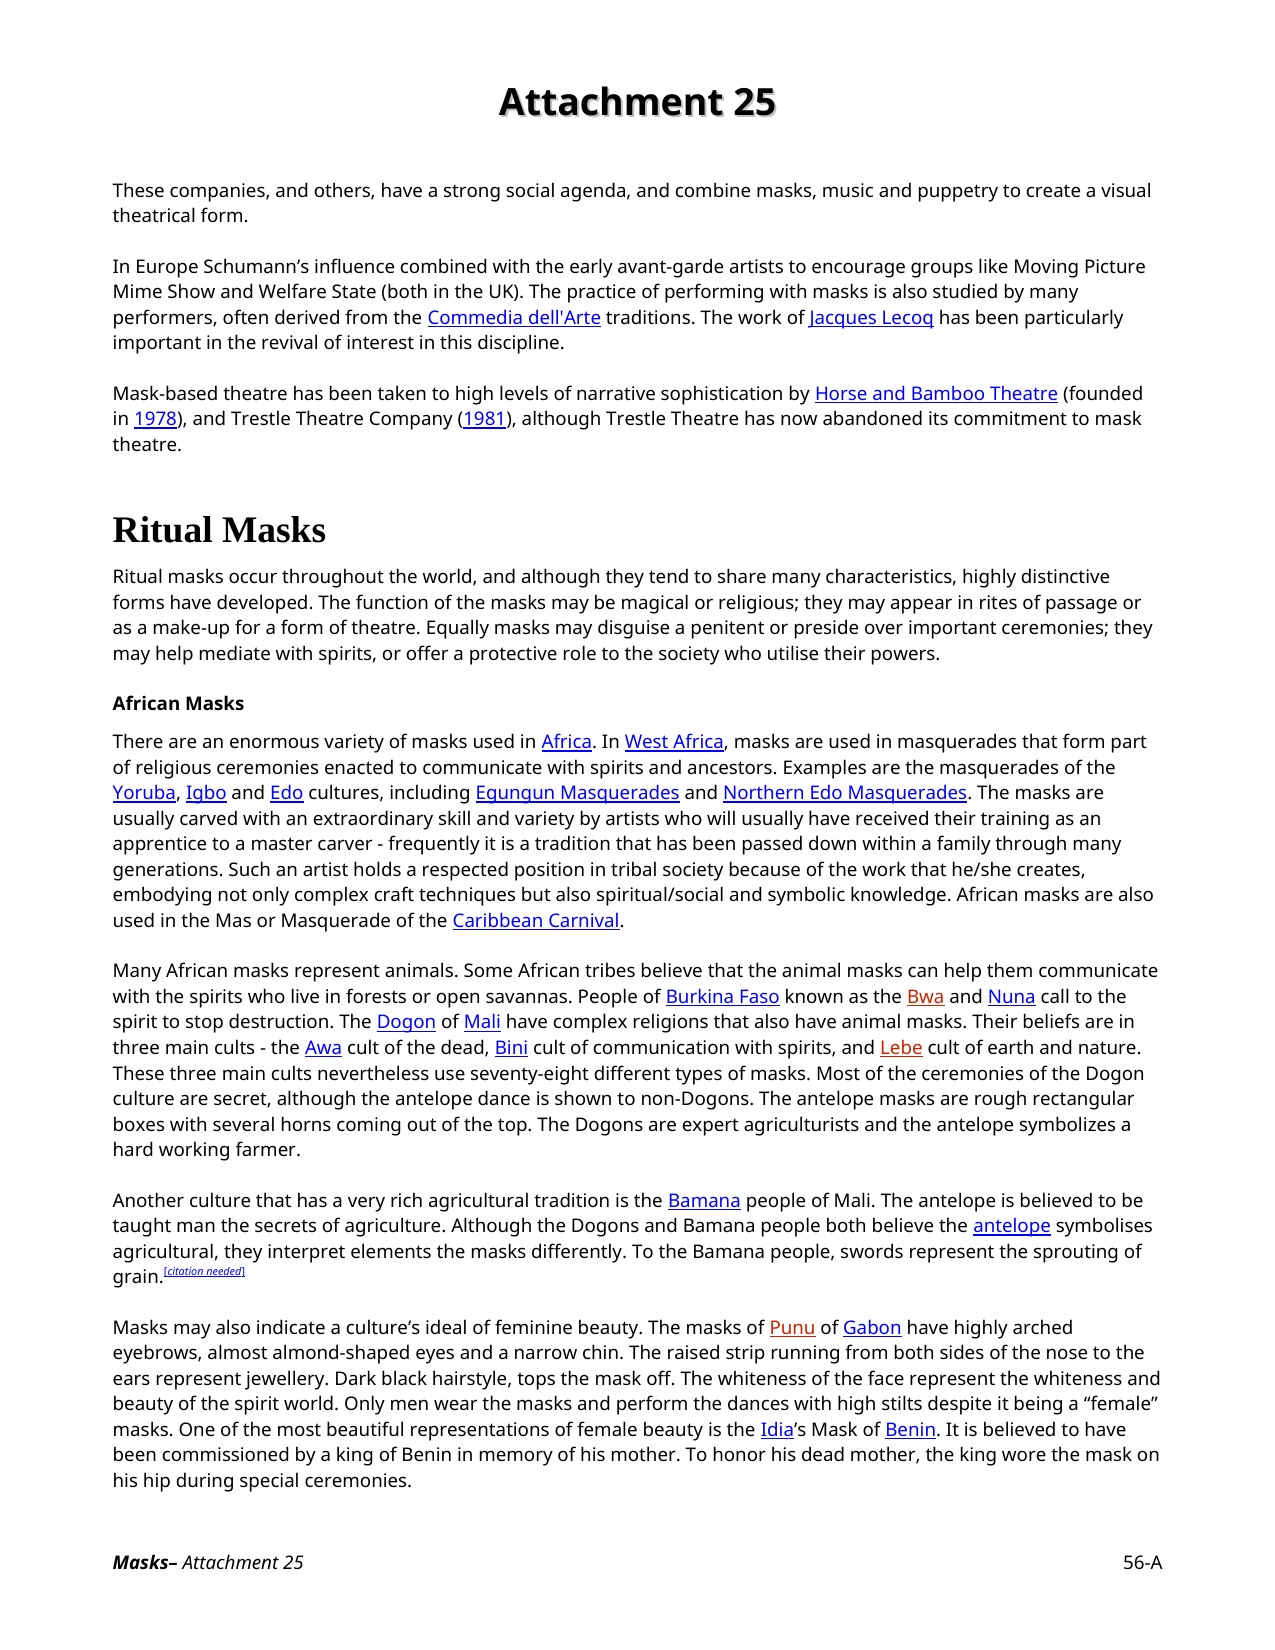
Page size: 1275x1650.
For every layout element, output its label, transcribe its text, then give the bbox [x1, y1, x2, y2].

text Mask-based theatre has been taken to high levels of narrative sophistication by Horse and Bamboo Theatre (founded in 1978), and Trestle Theatre Company (1981), although Trestle Theatre has now abandoned its commitment to mask theatre. [112, 380, 1162, 457]
text Many African masks represent animals. Some African tribes believe that the animal masks can help them communicate with the spirits who live in forests or open savannas. People of Burkina Faso known as the Bwa and Nuna call to the spirit to stop destruction. The Dogon of Mali have complex religions that also have animal masks. Their beliefs are in three main cults - the Awa cult of the dead, Bini cult of communication with spirits, and Lebe cult of earth and nature. These three main cults nevertheless use seventy-eight different types of masks. Most of the ceremonies of the Dogon culture are secret, although the antelope dance is shown to non-Dogons. The antelope masks are rough rectangular boxes with several horns coming out of the top. The Dogons are expert agriculturists and the antelope symbolizes a hard working farmer. [112, 958, 1162, 1162]
text Masks may also indicate a culture’s ideal of feminine beauty. The masks of Punu of Gabon have highly arched eyebrows, almost almond-shaped eyes and a narrow chin. The raised strip running from both sides of the nose to the ears represent jewellery. Dark black hairstyle, tops the mask off. The whiteness of the face represent the whiteness and beauty of the spirit world. Only men wear the masks and perform the dances with high stilts despite it being a “female” masks. One of the most beautiful representations of female beauty is the Idia’s Mask of Benin. It is believed to have been commissioned by a king of Benin in memory of his mother. To honor his dead mother, the king wore the mask on his hip during special ceremonies. [112, 1314, 1162, 1493]
text Ritual masks occur throughout the world, and although they tend to share many characteristics, highly distinctive forms have developed. The function of the masks may be magical or religious; they may appear in rites of passage or as a make-up for a form of theatre. Equally masks may disguise a penitent or preside over important ceremonies; they may help mediate with spirits, or offer a protective role to the society who utilise their powers. [112, 563, 1162, 666]
text There are an enormous variety of masks used in Africa. In West Africa, masks are used in masquerades that form part of religious ceremonies enacted to communicate with spirits and ancestors. Examples are the masquerades of the Yoruba, Igbo and Edo cultures, including Egungun Masquerades and Northern Edo Masquerades. The masks are usually carved with an extraordinary skill and variety by artists who will usually have received their training as an apprentice to a master carver - frequently it is a tradition that has been passed down within a family through many generations. Such an artist holds a respected position in tribal society because of the work that he/she creates, embodying not only complex craft techniques but also spiritual/social and symbolic knowledge. African masks are also used in the Mas or Masquerade of the Caribbean Carnival. [112, 728, 1162, 933]
text African Masks [112, 691, 1162, 716]
text Ritual Masks [112, 508, 1162, 551]
text In Europe Schumann’s influence combined with the early avant-garde artists to encourage groups like Moving Picture Mime Show and Welfare State (both in the UK). The practice of performing with masks is also studied by many performers, often derived from the Commedia dell'Arte traditions. The work of Jacques Lecoq has been particularly important in the revival of interest in this discipline. [112, 253, 1162, 355]
text Another culture that has a very rich agricultural tradition is the Bamana people of Mali. The antelope is believed to be taught man the secrets of agriculture. Although the Dogons and Bamana people both believe the antelope symbolises agricultural, they interpret elements the masks differently. To the Bamana people, swords represent the sprouting of grain.[citation needed] [112, 1187, 1162, 1289]
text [112, 177, 1162, 228]
